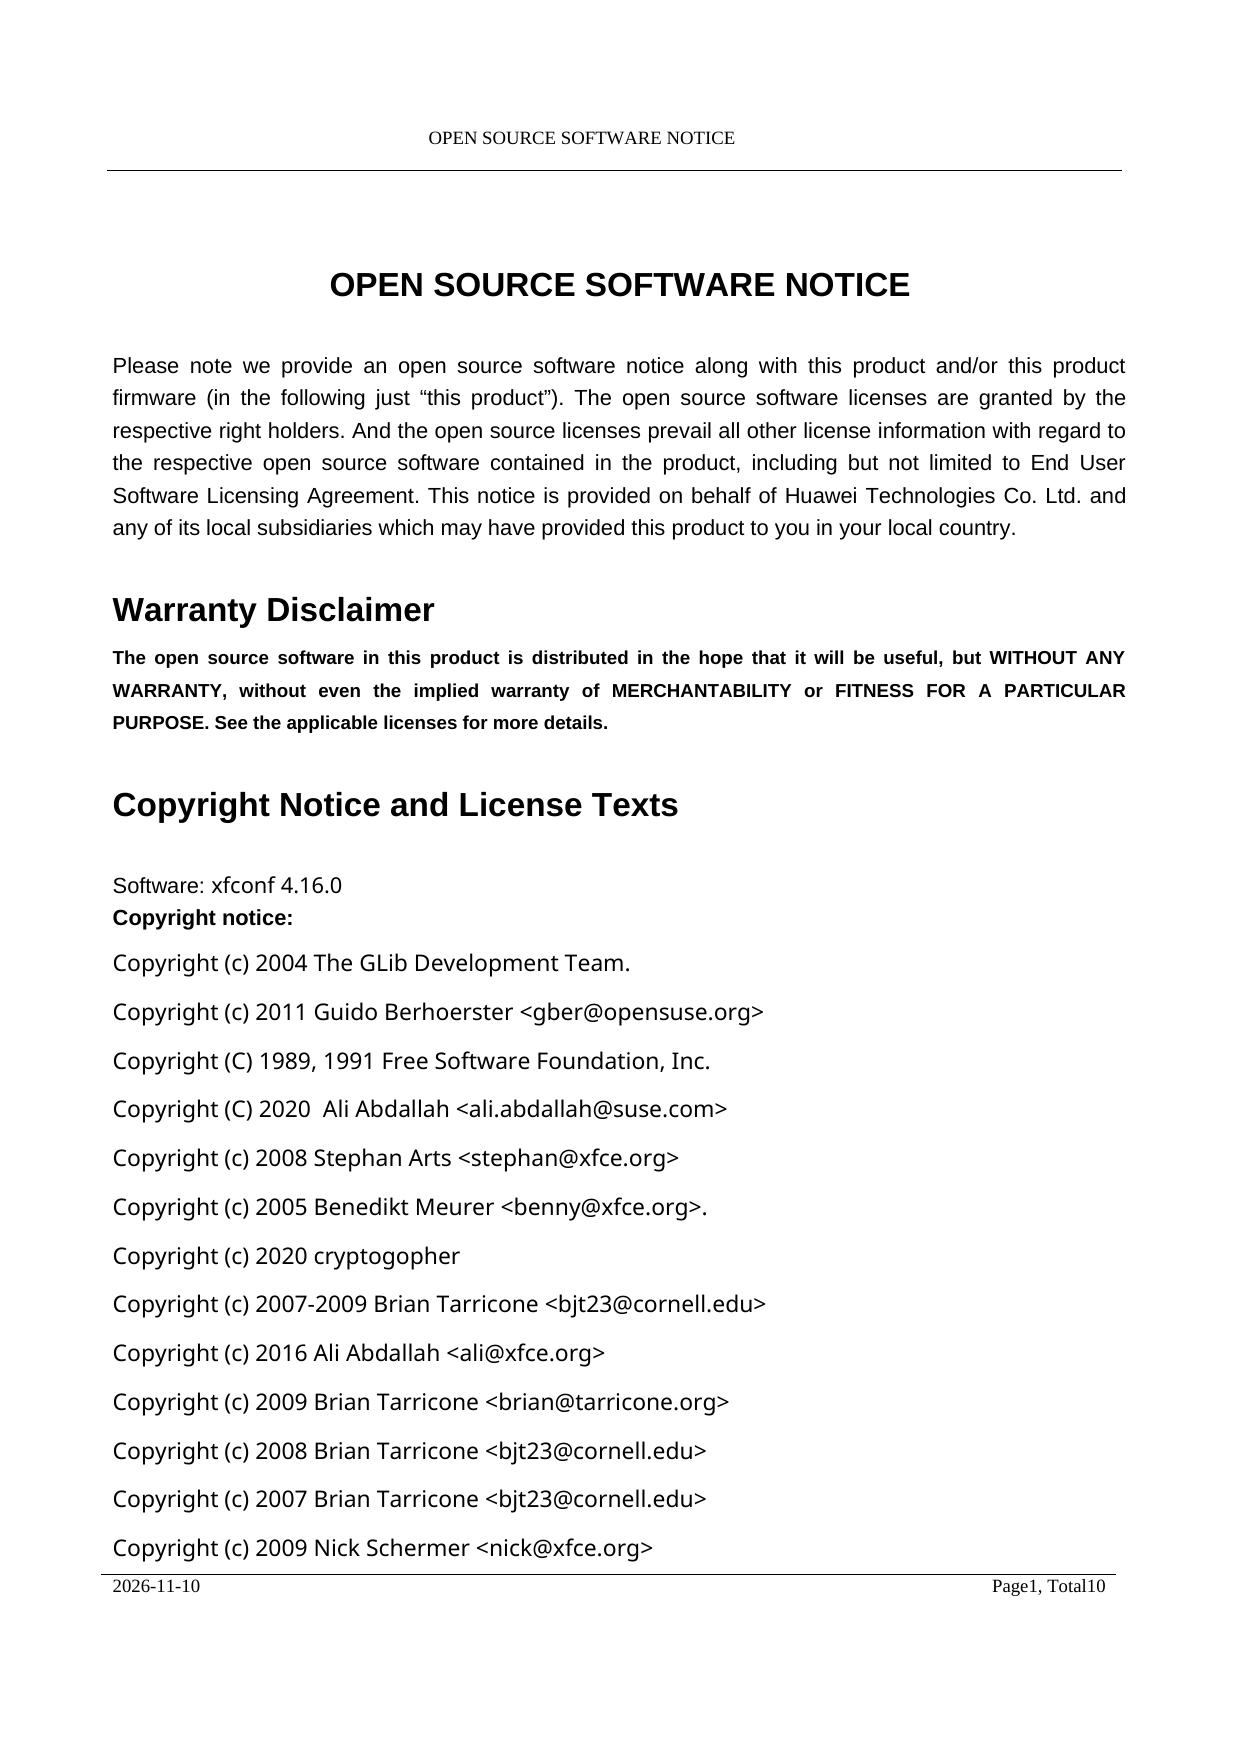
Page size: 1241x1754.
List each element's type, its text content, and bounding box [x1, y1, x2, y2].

text Copyright notice: [112, 901, 1128, 934]
text Please note we provide an open source software notice along with this product and/or this product firmware (in the following just “this product”). The open source software licenses are granted by the respective right holders. And the open source licenses prevail all other license information with regard to the respective open source software contained in the product, including but not limited to End User Software Licensing Agreement. This notice is provided on behalf of Huawei Technologies Co. Ltd. and any of its local subsidiaries which may have provided this product to you in your local country. [112, 349, 1128, 544]
text Software: xfconf 4.16.0 [112, 869, 1128, 901]
text Warranty Disclaimer [112, 576, 1128, 641]
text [112, 947, 1128, 1564]
text Copyright Notice and License Texts [112, 771, 1128, 836]
text The open source software in this product is distributed in the hope that it will be useful, but WITHOUT ANY WARRANTY, without even the implied warranty of MERCHANTABILITY or FITNESS FOR A PARTICULAR PURPOSE. See the applicable licenses for more details. [112, 641, 1128, 739]
text OPEN SOURCE SOFTWARE NOTICE [112, 251, 1128, 316]
